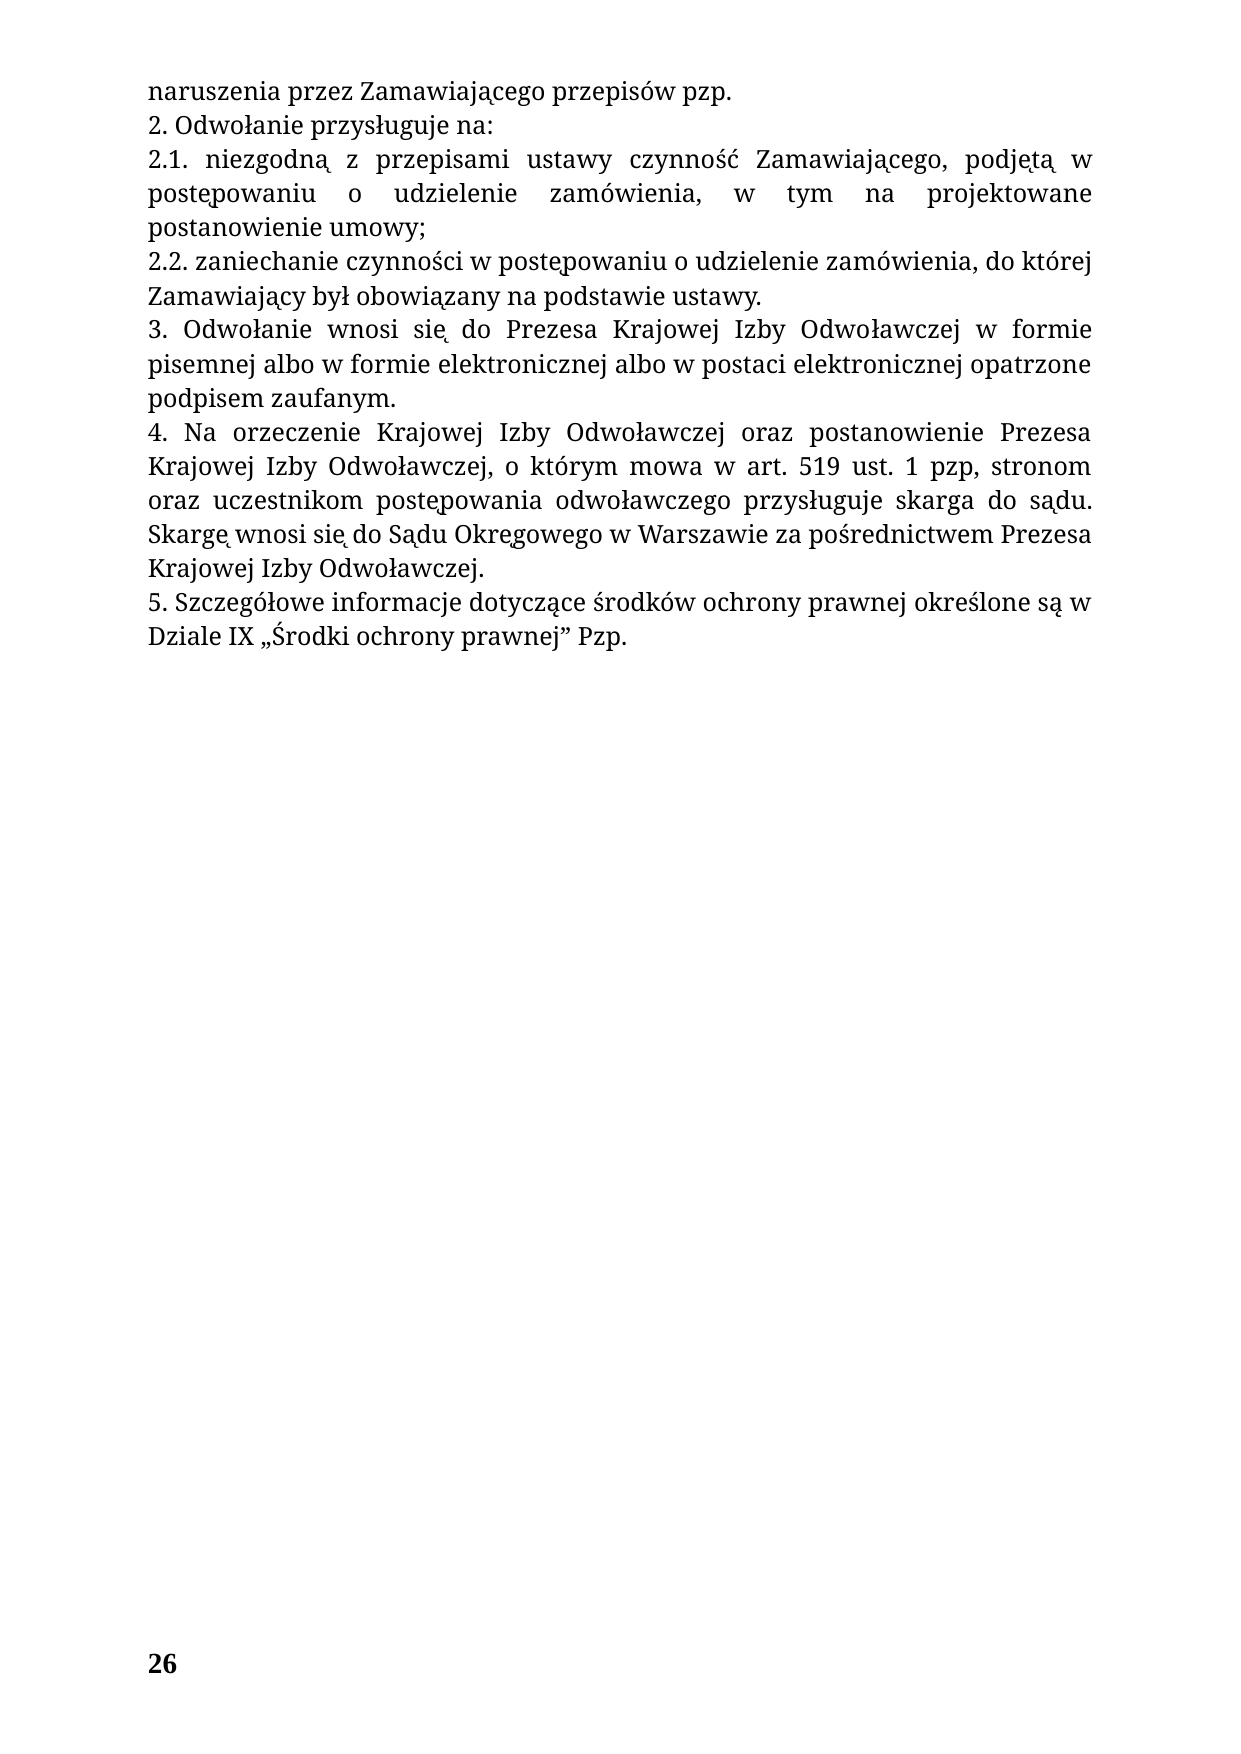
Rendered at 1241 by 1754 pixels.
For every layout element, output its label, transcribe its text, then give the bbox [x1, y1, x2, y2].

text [148, 74, 1093, 108]
text 3. Odwołanie wnosi się do Prezesa Krajowej Izby Odwoławczej w formie pisemnej albo w formie elektronicznej albo w postaci elektronicznej opatrzone podpisem zaufanym. [148, 312, 1093, 414]
text 4. Na orzeczenie Krajowej Izby Odwoławczej oraz postanowienie Prezesa Krajowej Izby Odwoławczej, o którym mowa w art. 519 ust. 1 pzp, stronom oraz uczestnikom postępowania odwoławczego przysługuje skarga do sądu. Skargę wnosi się do Sądu Okręgowego w Warszawie za pośrednictwem Prezesa Krajowej Izby Odwoławczej. [148, 414, 1093, 585]
list 2.2. zaniechanie czynności w postępowaniu o udzielenie zamówienia, do której Zamawiający był obowiązany na podstawie ustawy. [148, 244, 1093, 312]
text 2. Odwołanie przysługuje na: [148, 108, 1093, 142]
list 2.1. niezgodną z przepisami ustawy czynność Zamawiającego, podjętą w postępowaniu o udzielenie zamówienia, w tym na projektowane postanowienie umowy; [148, 142, 1093, 244]
text 5. Szczegółowe informacje dotyczące środków ochrony prawnej określone są w Dziale IX „Środki ochrony prawnej” Pzp. [148, 585, 1093, 653]
